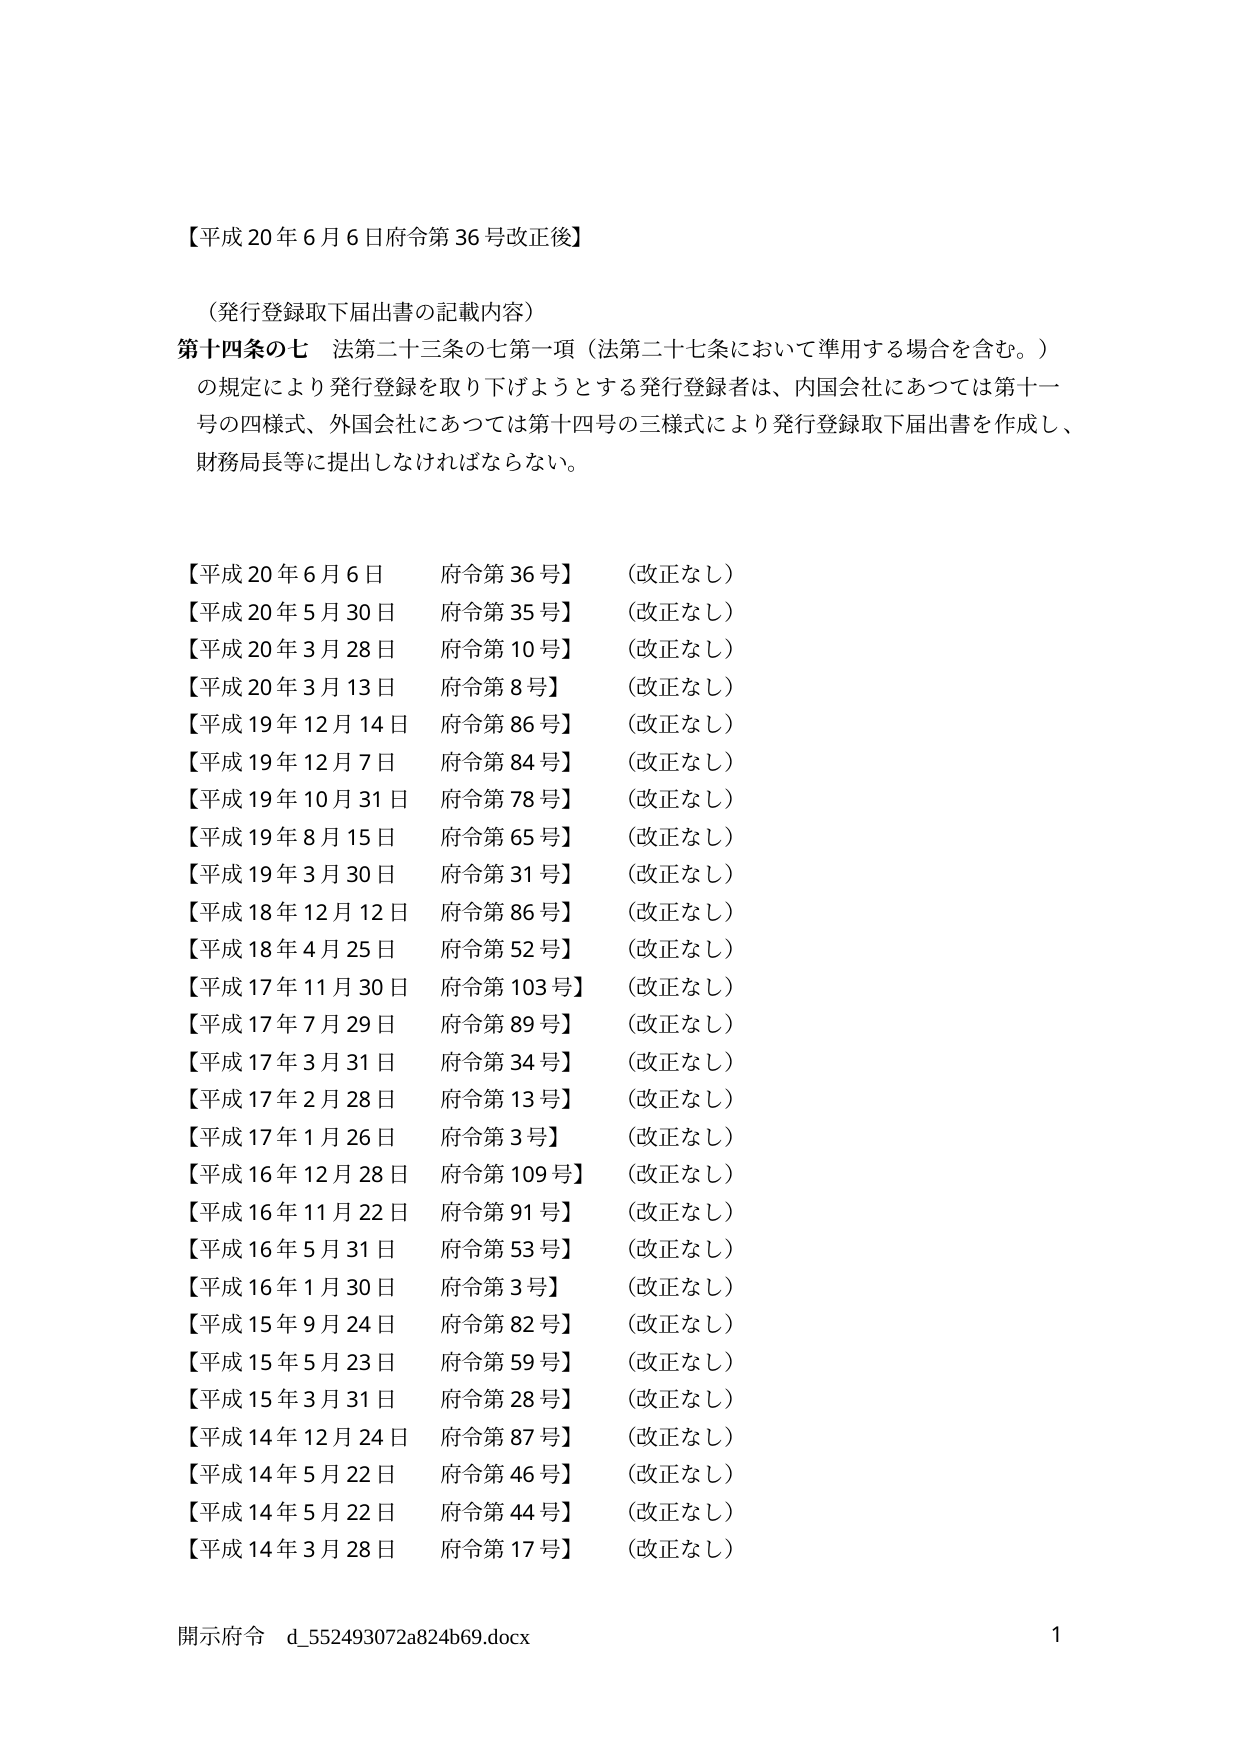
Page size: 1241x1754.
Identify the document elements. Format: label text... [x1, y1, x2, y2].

text 【平成19年12月14日 府令第86号】 （改正なし） [177, 704, 1063, 742]
text 【平成17年1月26日 府令第3号】 （改正なし） [177, 1117, 1063, 1154]
text 【平成19年10月31日 府令第78号】 （改正なし） [177, 779, 1063, 817]
text 【平成17年2月28日 府令第13号】 （改正なし） [177, 1079, 1063, 1117]
text 【平成18年4月25日 府令第52号】 （改正なし） [177, 929, 1063, 967]
text 【平成16年12月28日 府令第109号】 （改正なし） [177, 1154, 1063, 1192]
text 【平成16年11月22日 府令第91号】 （改正なし） [177, 1192, 1063, 1229]
text 【平成19年8月15日 府令第65号】 （改正なし） [177, 817, 1063, 854]
text 【平成18年12月12日 府令第86号】 （改正なし） [177, 892, 1063, 929]
text 【平成20年3月13日 府令第8号】 （改正なし） [177, 667, 1063, 704]
text 【平成15年9月24日 府令第82号】 （改正なし） [177, 1304, 1063, 1342]
text 【平成14年5月22日 府令第46号】 （改正なし） [177, 1454, 1063, 1492]
text 【平成15年5月23日 府令第59号】 （改正なし） [177, 1342, 1063, 1379]
text 【平成20年6月6日府令第36号改正後】 [177, 217, 1063, 254]
text 【平成17年3月31日 府令第34号】 （改正なし） [177, 1042, 1063, 1079]
text （発行登録取下届出書の記載内容） [196, 292, 1063, 329]
text 第十四条の七 法第二十三条の七第一項（法第二十七条において準用する場合を含む。）の規定により発行登録を取り下げようとする発行登録者は、内国会社にあつては第十一号の四様式、外国会社にあつては第十四号の三様式により発行登録取下届出書を作成し、財務局長等に提出しなければならない。 [177, 329, 1063, 479]
text 【平成16年1月30日 府令第3号】 （改正なし） [177, 1267, 1063, 1304]
text 【平成20年3月28日 府令第10号】 （改正なし） [177, 629, 1063, 667]
text 【平成20年5月30日 府令第35号】 （改正なし） [177, 592, 1063, 629]
text 【平成17年7月29日 府令第89号】 （改正なし） [177, 1004, 1063, 1042]
text 【平成14年3月28日 府令第17号】 （改正なし） [177, 1529, 1063, 1567]
text 【平成19年12月7日 府令第84号】 （改正なし） [177, 742, 1063, 779]
text 【平成17年11月30日 府令第103号】 （改正なし） [177, 967, 1063, 1004]
text 【平成14年12月24日 府令第87号】 （改正なし） [177, 1417, 1063, 1454]
text 【平成19年3月30日 府令第31号】 （改正なし） [177, 854, 1063, 892]
text 【平成20年6月6日 府令第36号】 （改正なし） [177, 554, 1063, 592]
text 【平成14年5月22日 府令第44号】 （改正なし） [177, 1492, 1063, 1529]
text 【平成16年5月31日 府令第53号】 （改正なし） [177, 1229, 1063, 1267]
text 【平成15年3月31日 府令第28号】 （改正なし） [177, 1379, 1063, 1417]
